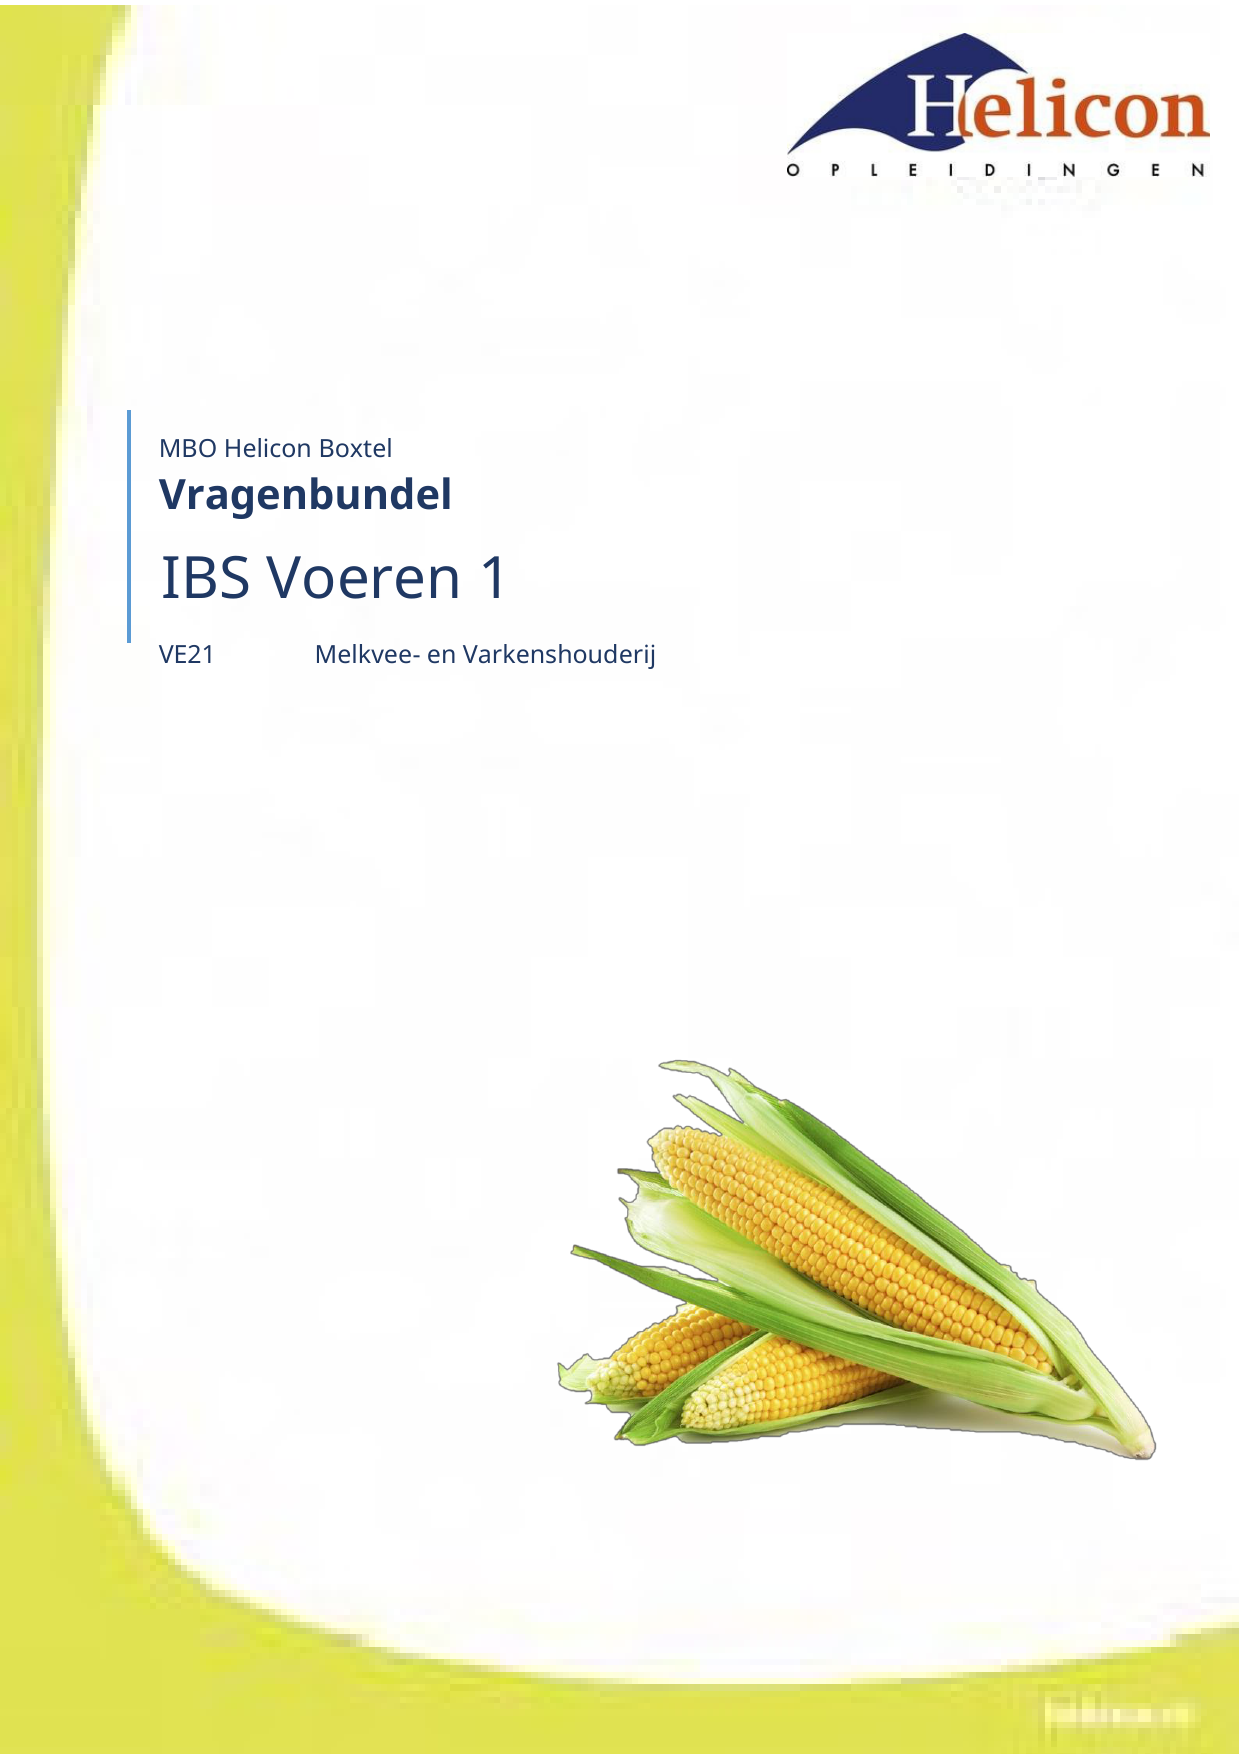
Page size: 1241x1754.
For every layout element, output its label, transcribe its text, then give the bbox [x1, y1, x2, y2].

picture [0, 5, 1239, 1754]
text IBS Voeren 1 [162, 536, 1095, 616]
text VE21 Melkvee- en Varkenshouderij [158, 637, 1095, 671]
text MBO Helicon Boxtel Vragenbundel [158, 149, 1095, 521]
